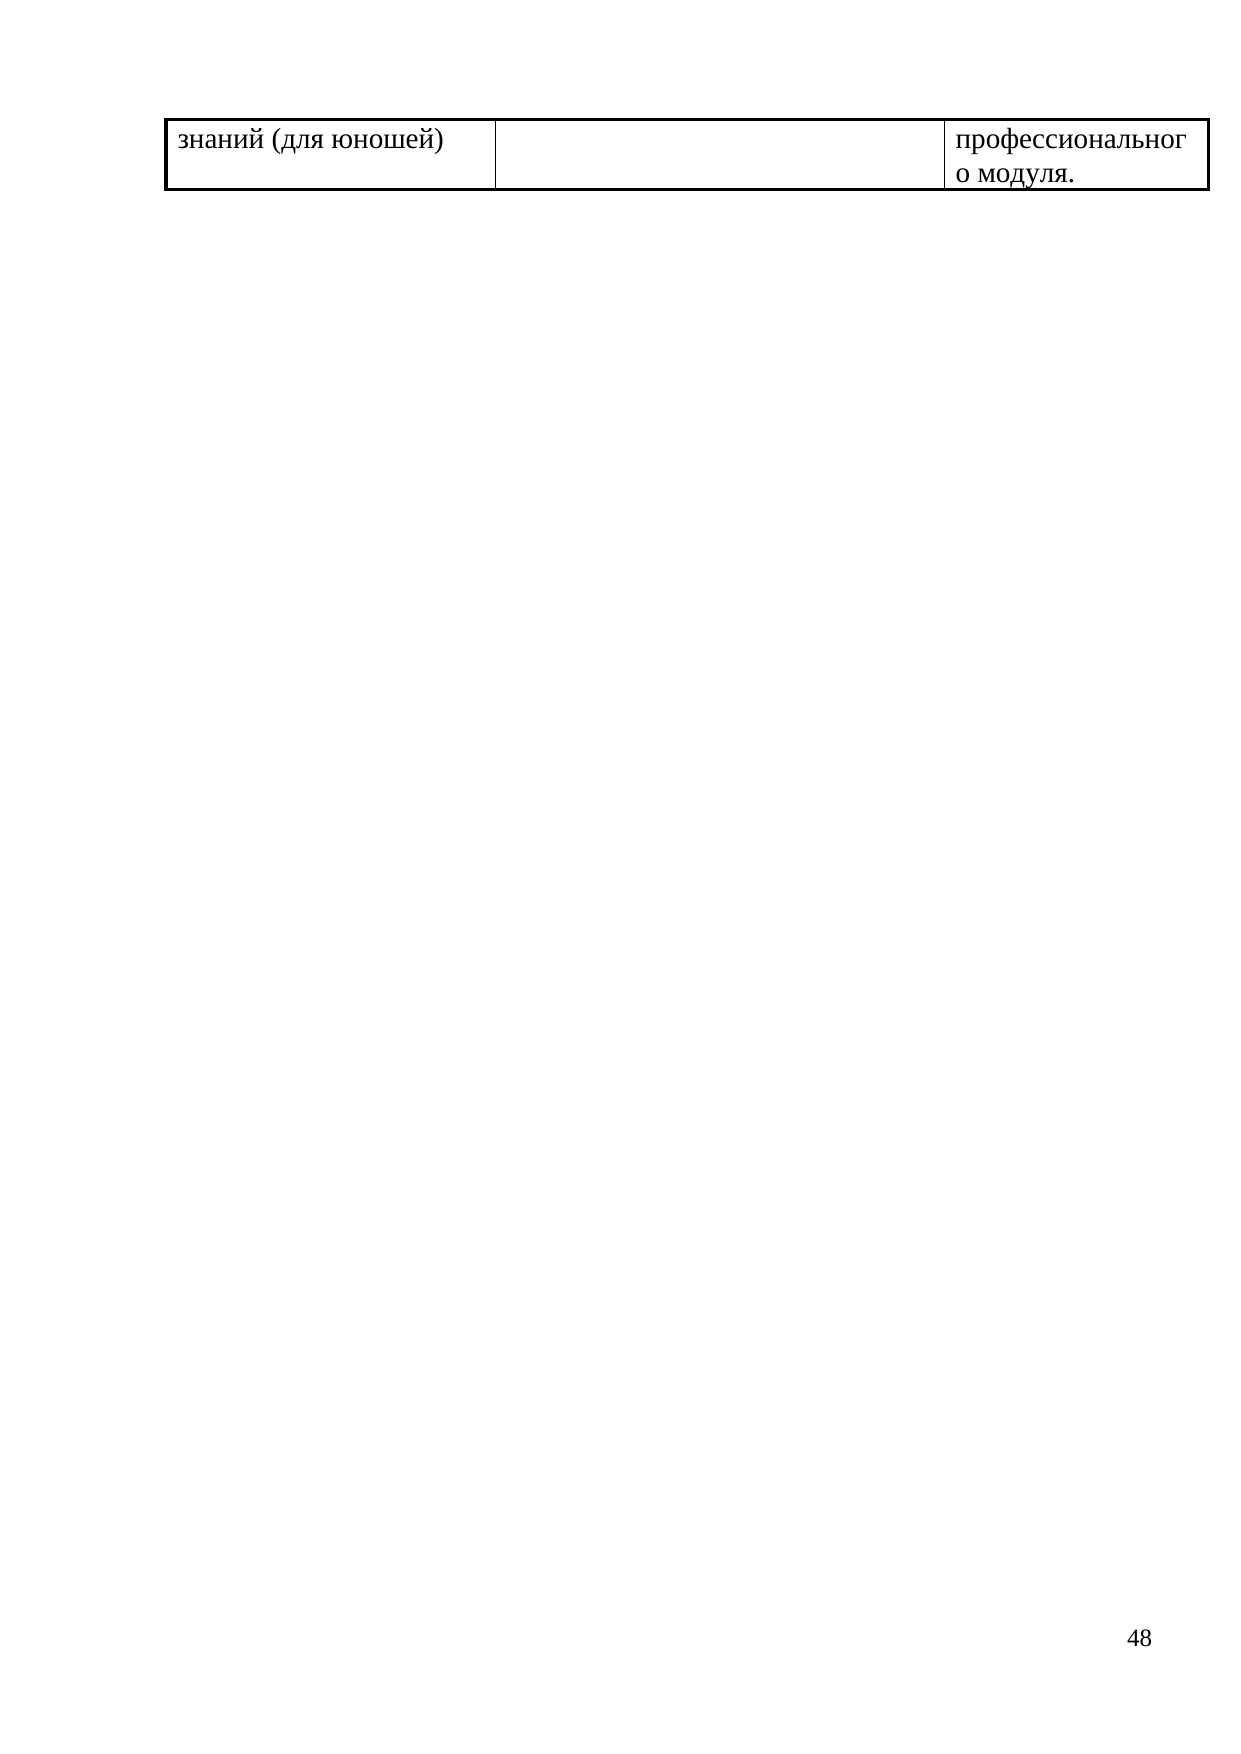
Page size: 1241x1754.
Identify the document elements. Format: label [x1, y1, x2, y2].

table_cell [945, 121, 1207, 188]
table_cell [168, 121, 495, 188]
table_cell [496, 121, 944, 188]
